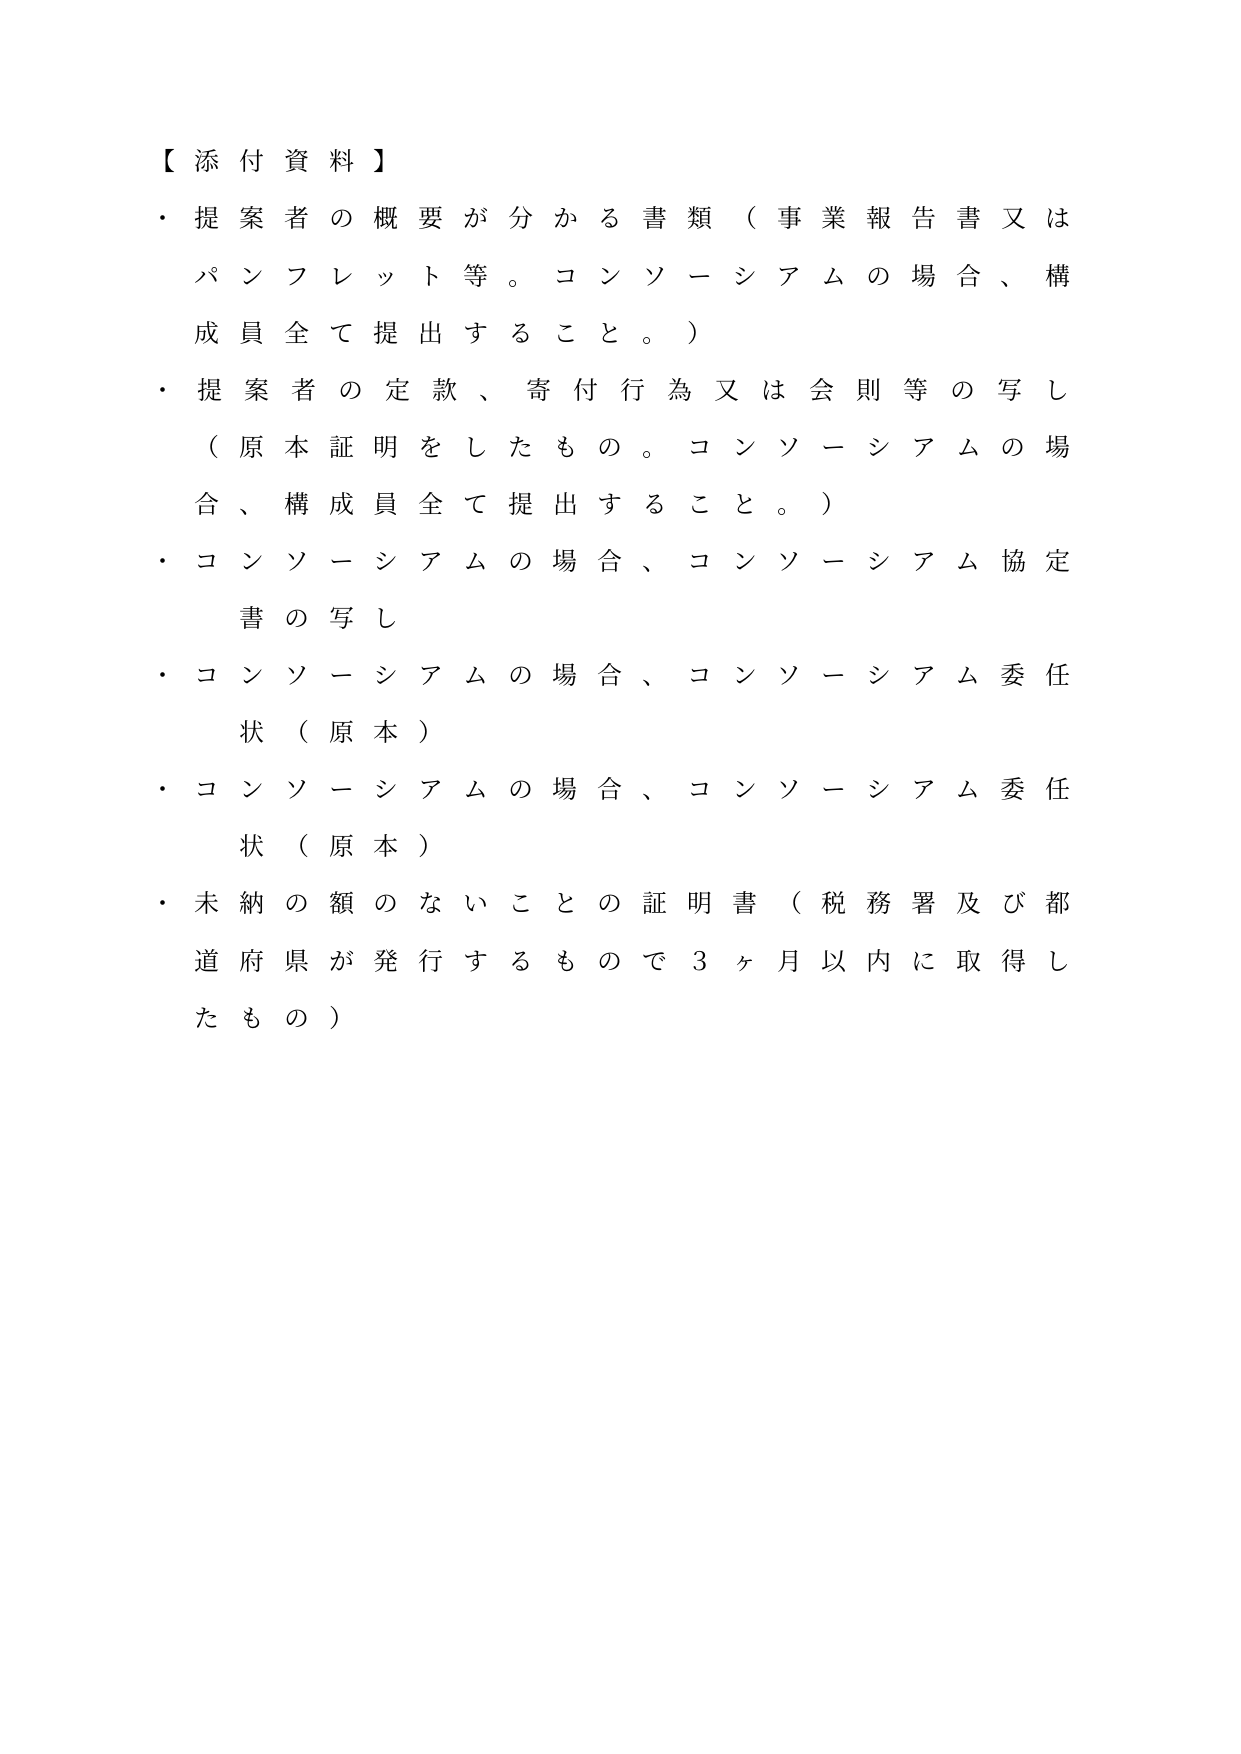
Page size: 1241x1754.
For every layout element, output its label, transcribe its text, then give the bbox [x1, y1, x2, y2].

text 【添付資料】 [150, 131, 1090, 188]
text ・提案者の定款、寄付行為又は会則等の写し（原本証明をしたもの。コンソーシアムの場合、構成員全て提出すること。） [150, 360, 1090, 531]
text ・コンソーシアムの場合、コンソーシアム委任状（原本） [150, 645, 1090, 759]
text ・コンソーシアムの場合、コンソーシアム協定書の写し [150, 531, 1090, 645]
text ・コンソーシアムの場合、コンソーシアム委任状（原本） [150, 759, 1090, 873]
text ・提案者の概要が分かる書類（事業報告書又はパンフレット等。コンソーシアムの場合、構成員全て提出すること。） [150, 188, 1090, 360]
text ・未納の額のないことの証明書（税務署及び都道府県が発行するもので３ヶ月以内に取得したもの） [150, 873, 1090, 1045]
